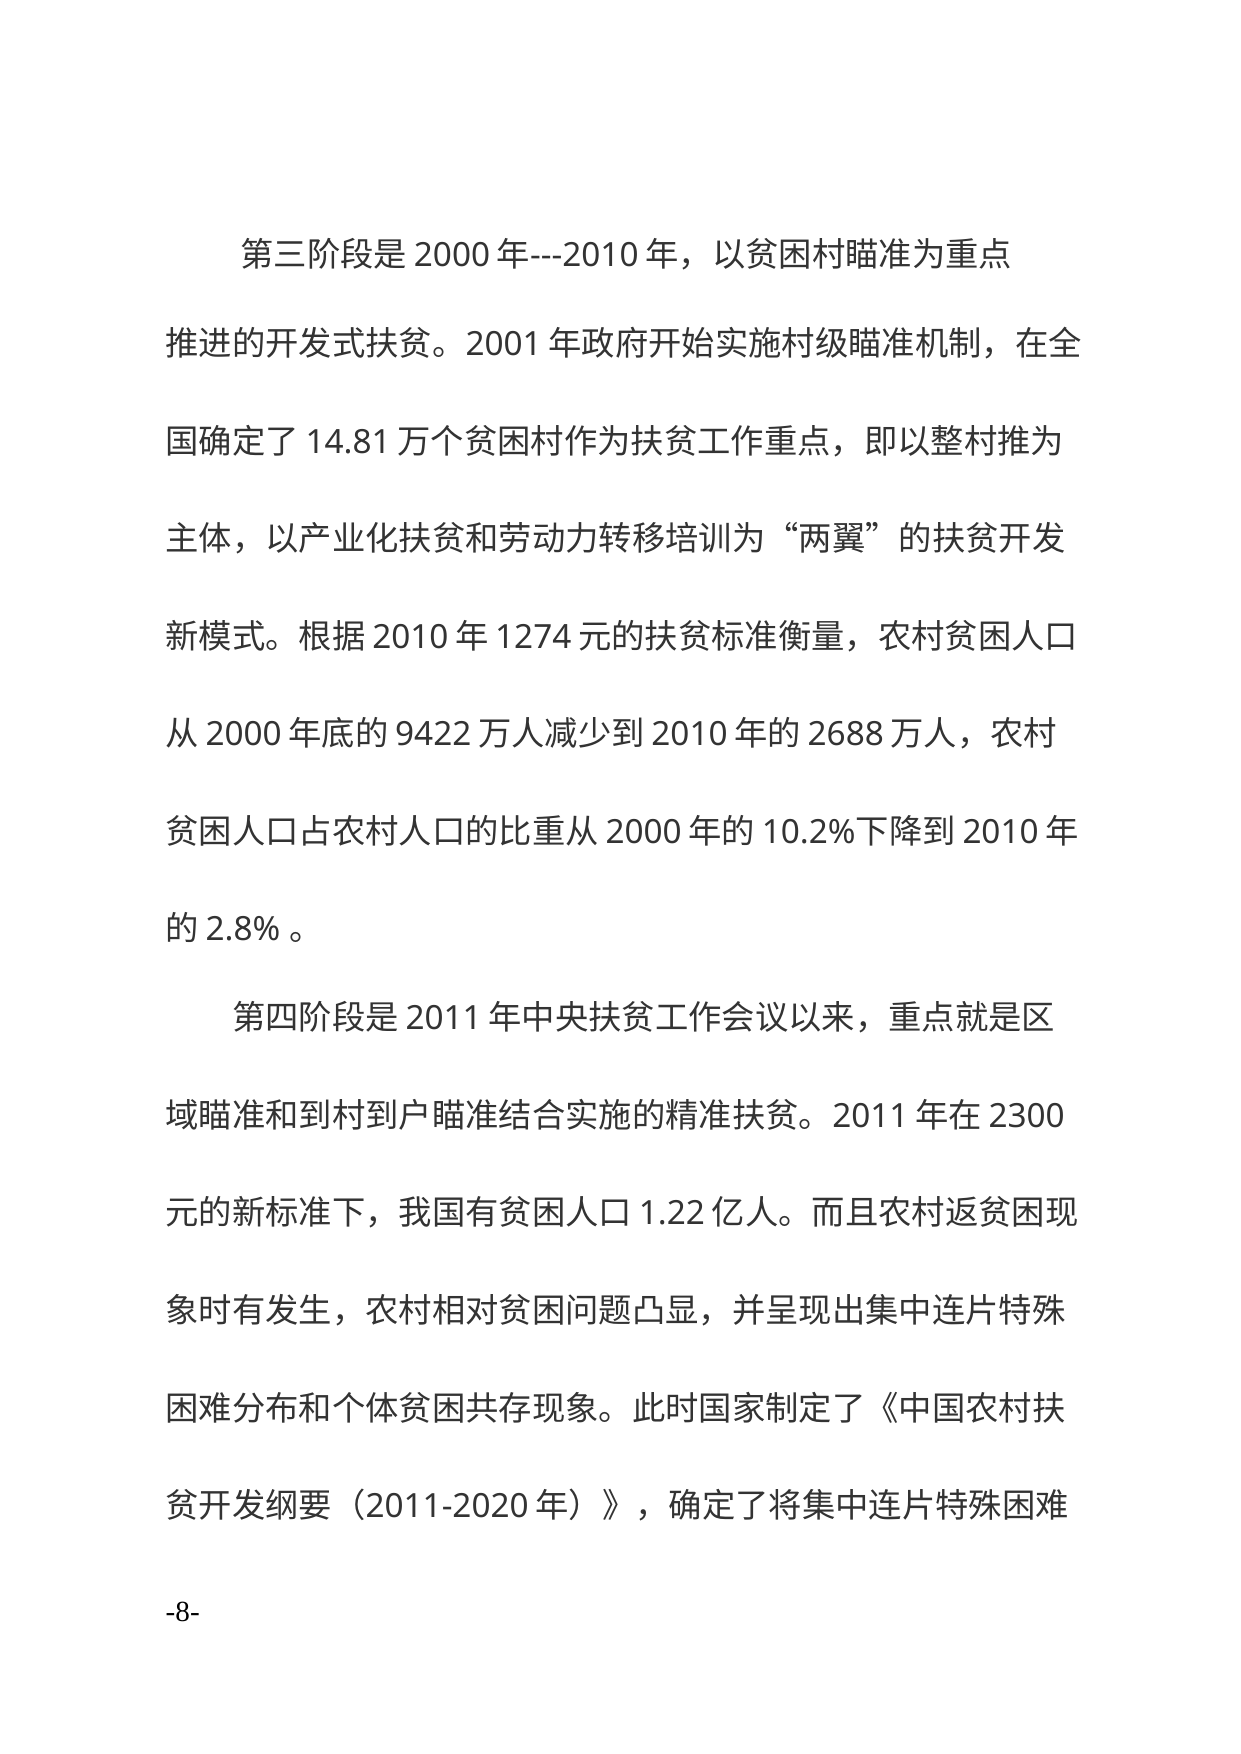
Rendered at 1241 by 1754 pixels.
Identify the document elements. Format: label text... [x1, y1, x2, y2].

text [165, 983, 1082, 1535]
text 推进的开发式扶贫。2001年政府开始实施村级瞄准机制，在全国确定了14.81万个贫困村作为扶贫工作重点，即以整村推为主体，以产业化扶贫和劳动力转移培训为“两翼”的扶贫开发新模式。根据2010年1274元的扶贫标准衡量，农村贫困人口从2000年底的9422万人减少到2010年的2688万人，农村贫困人口占农村人口的比重从2000年的10.2%下降到2010年的2.8% 。 [165, 309, 1082, 959]
text 第三阶段是2000年---2010年，以贫困村瞄准为重点 [165, 219, 1087, 284]
